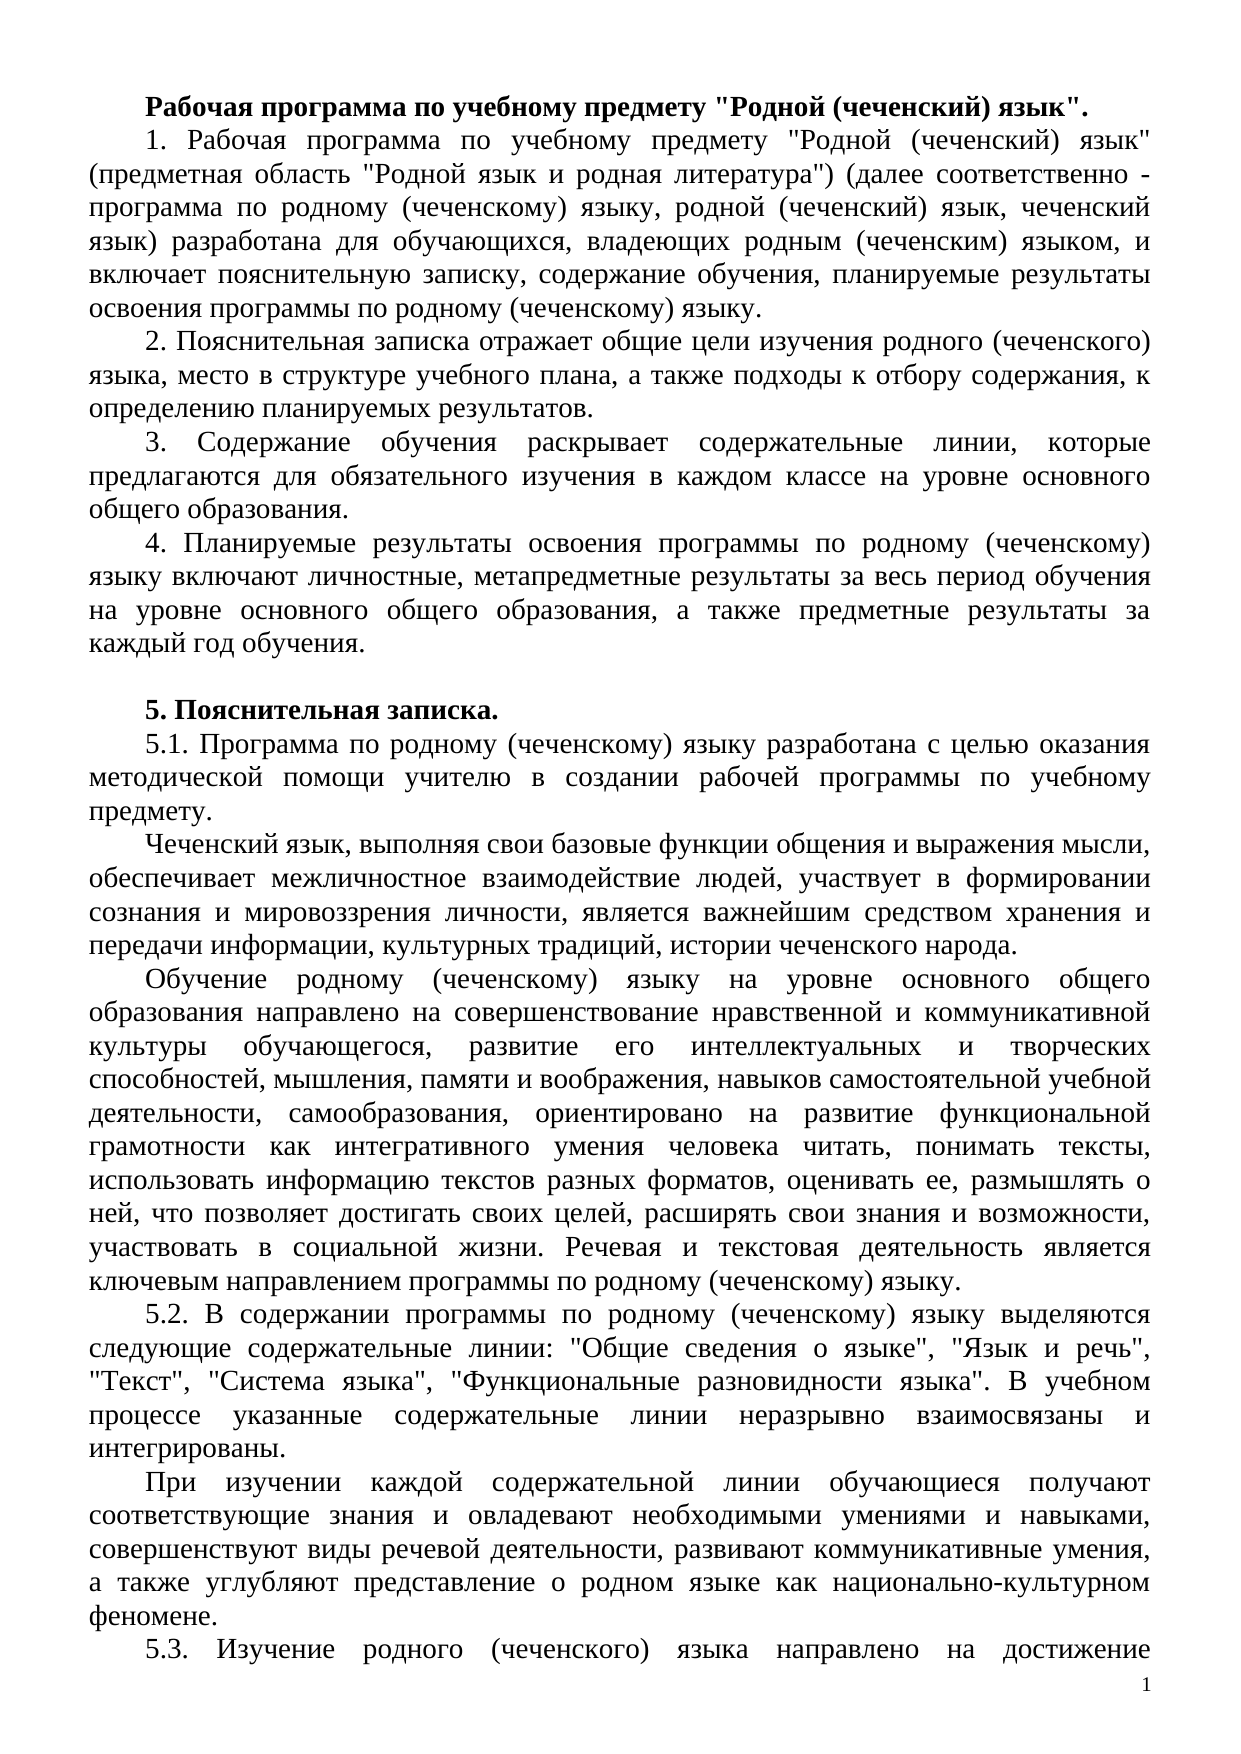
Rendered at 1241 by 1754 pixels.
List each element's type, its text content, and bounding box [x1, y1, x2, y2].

text 5.1. Программа по родному (чеченскому) языку разработана с целью оказания методической помощи учителю в создании рабочей программы по учебному предмету. [89, 726, 1152, 827]
text При изучении каждой содержательной линии обучающиеся получают соответствующие знания и овладевают необходимыми умениями и навыками, совершенствуют виды речевой деятельности, развивают коммуникативные умения, а также углубляют представление о родном языке как национально-культурном феномене. [89, 1464, 1152, 1632]
text 5. Пояснительная записка. [89, 692, 1152, 726]
text 2. Пояснительная записка отражает общие цели изучения родного (чеченского) языка, место в структуре учебного плана, а также подходы к отбору содержания, к определению планируемых результатов. [89, 323, 1152, 424]
text Рабочая программа по учебному предмету "Родной (чеченский) язык". [89, 89, 1152, 122]
text 1. Рабочая программа по учебному предмету "Родной (чеченский) язык" (предметная область "Родной язык и родная литература") (далее соответственно - программа по родному (чеченскому) языку, родной (чеченский) язык, чеченский язык) разработана для обучающихся, владеющих родным (чеченским) языком, и включает пояснительную записку, содержание обучения, планируемые результаты освоения программы по родному (чеченскому) языку. [89, 122, 1152, 323]
text 4. Планируемые результаты освоения программы по родному (чеченскому) языку включают личностные, метапредметные результаты за весь период обучения на уровне основного общего образования, а также предметные результаты за каждый год обучения. [89, 525, 1152, 659]
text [89, 1632, 1152, 1665]
text 3. Содержание обучения раскрывает содержательные линии, которые предлагаются для обязательного изучения в каждом классе на уровне основного общего образования. [89, 424, 1152, 525]
text Обучение родному (чеченскому) языку на уровне основного общего образования направлено на совершенствование нравственной и коммуникативной культуры обучающегося, развитие его интеллектуальных и творческих способностей, мышления, памяти и воображения, навыков самостоятельной учебной деятельности, самообразования, ориентировано на развитие функциональной грамотности как интегративного умения человека читать, понимать тексты, использовать информацию текстов разных форматов, оценивать ее, размышлять о ней, что позволяет достигать своих целей, расширять свои знания и возможности, участвовать в социальной жизни. Речевая и текстовая деятельность является ключевым направлением программы по родному (чеченскому) языку. [89, 961, 1152, 1296]
text Чеченский язык, выполняя свои базовые функции общения и выражения мысли, обеспечивает межличностное взаимодействие людей, участвует в формировании сознания и мировоззрения личности, является важнейшим средством хранения и передачи информации, культурных традиций, истории чеченского народа. [89, 827, 1152, 961]
text 5.2. В содержании программы по родному (чеченскому) языку выделяются следующие содержательные линии: "Общие сведения о языке", "Язык и речь", "Текст", "Система языка", "Функциональные разновидности языка". В учебном процессе указанные содержательные линии неразрывно взаимосвязаны и интегрированы. [89, 1296, 1152, 1464]
